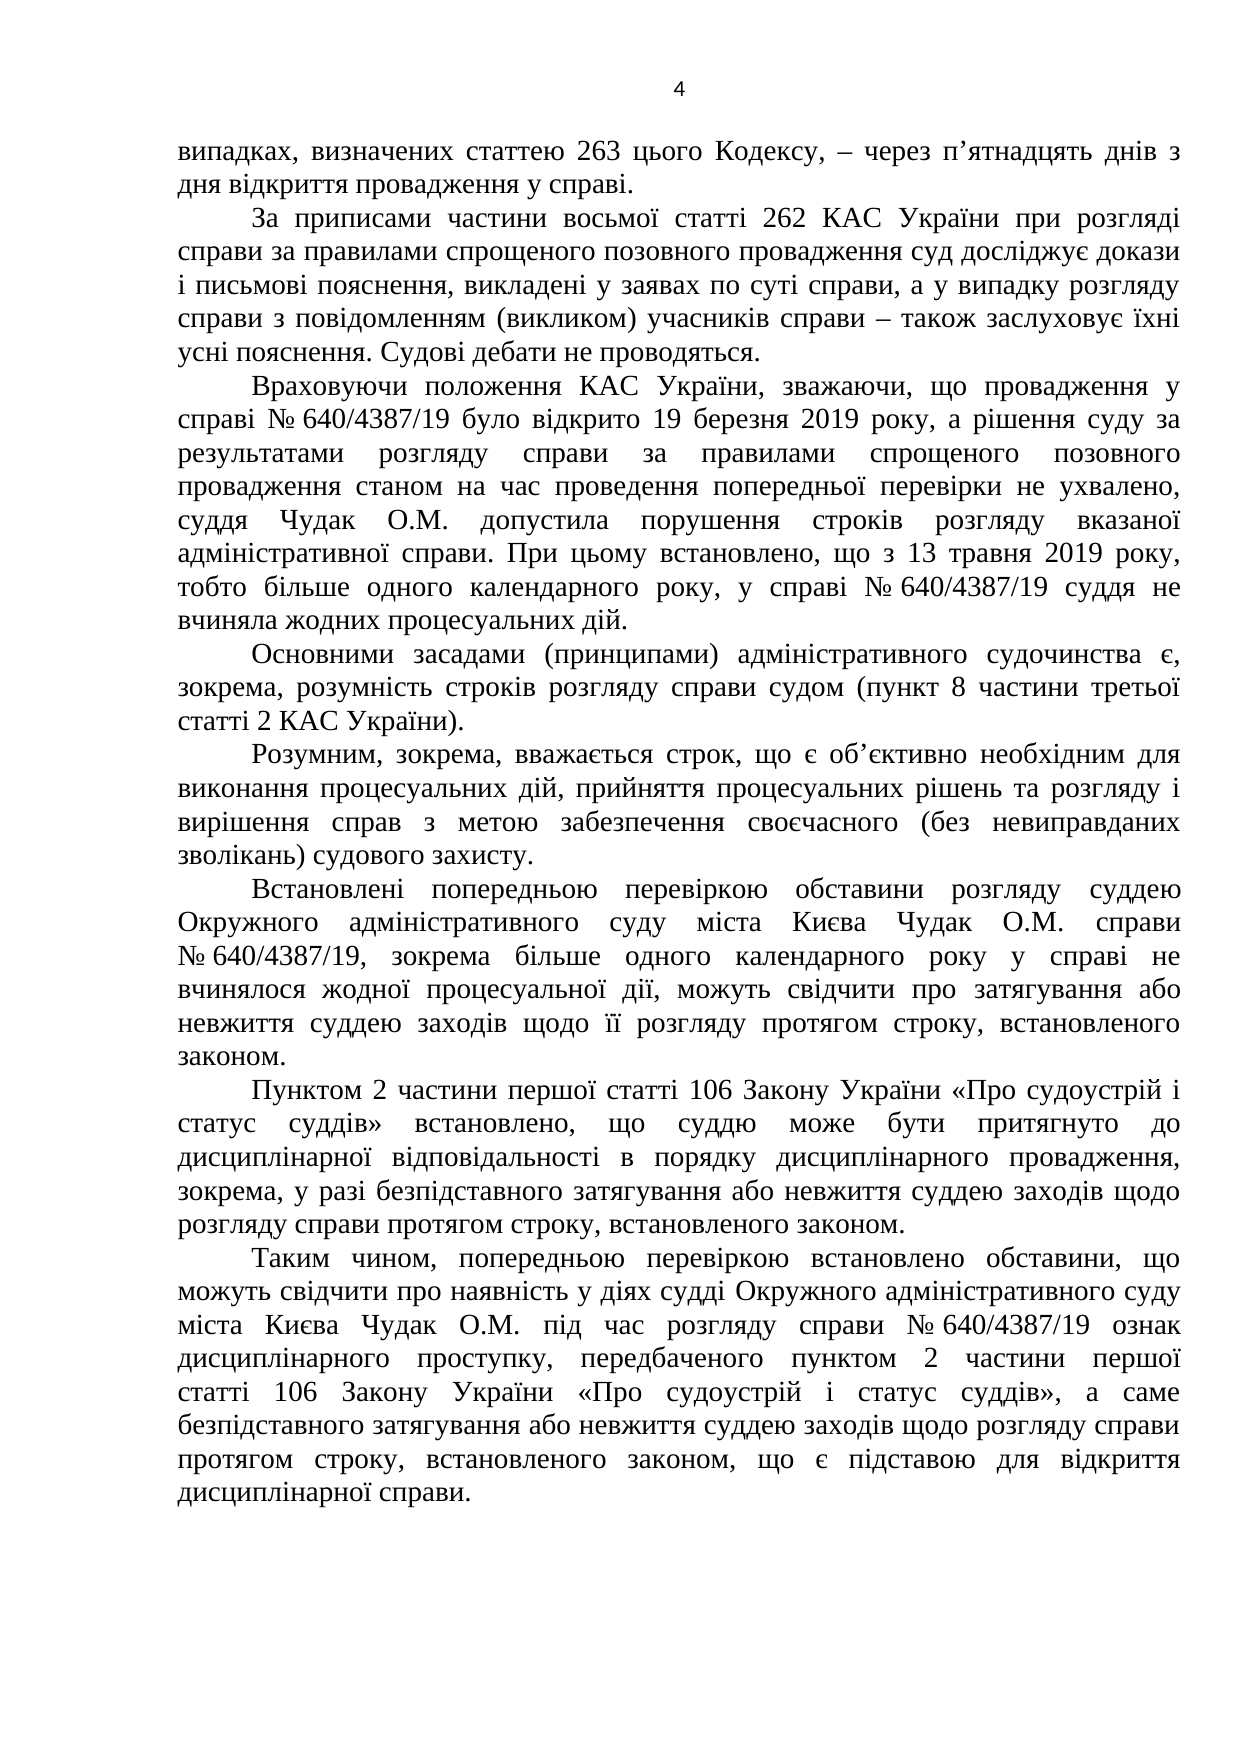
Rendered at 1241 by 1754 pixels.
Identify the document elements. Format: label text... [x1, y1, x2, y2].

text Основними засадами (принципами) адміністративного судочинства є, зокрема, розумність строків розгляду справи судом (пункт 8 частини третьої статті 2 КАС України). [177, 636, 1181, 737]
text Пунктом 2 частини першої статті 106 Закону України «Про судоустрій і статус суддів» встановлено, що суддю може бути притягнуто до дисциплінарної відповідальності в порядку дисциплінарного провадження, зокрема, у разі безпідставного затягування або невжиття суддею заходів щодо розгляду справи протягом строку, встановленого законом. [177, 1072, 1181, 1240]
text За приписами частини восьмої статті 262 КАС України при розгляді справи за правилами спрощеного позовного провадження суд досліджує докази і письмові пояснення, викладені у заявах по суті справи, а у випадку розгляду справи з повідомленням (викликом) учасників справи – також заслуховує їхні усні пояснення. Судові дебати не проводяться. [177, 200, 1181, 368]
text Враховуючи положення КАС України, зважаючи, що провадження у справі № 640/4387/19 було відкрито 19 березня 2019 року, а рішення суду за результатами розгляду справи за правилами спрощеного позовного провадження станом на час проведення попередньої перевірки не ухвалено, суддя Чудак О.М. допустила порушення строків розгляду вказаної адміністративної справи. При цьому встановлено, що з 13 травня 2019 року, тобто більше одного календарного року, у справі № 640/4387/19 суддя не вчиняла жодних процесуальних дій. [177, 368, 1181, 636]
text Розумним, зокрема, вважається строк, що є об’єктивно необхідним для виконання процесуальних дій, прийняття процесуальних рішень та розгляду і вирішення справ з метою забезпечення своєчасного (без невиправданих зволікань) судового захисту. [177, 737, 1181, 871]
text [177, 133, 1181, 200]
text Таким чином, попередньою перевіркою встановлено обставини, що можуть свідчити про наявність у діях судді Окружного адміністративного суду міста Києва Чудак О.М. під час розгляду справи № 640/4387/19 ознак дисциплінарного проступку, передбаченого пунктом 2 частини першої статті 106 Закону України «Про судоустрій і статус суддів», а саме безпідставного затягування або невжиття суддею заходів щодо розгляду справи протягом строку, встановленого законом, що є підставою для відкриття дисциплінарної справи. [177, 1240, 1181, 1508]
text Встановлені попередньою перевіркою обставини розгляду суддею Окружного адміністративного суду міста Києва Чудак О.М. справи № 640/4387/19, зокрема більше одного календарного року у справі не вчинялося жодної процесуальної дії, можуть свідчити про затягування або невжиття суддею заходів щодо її розгляду протягом строку, встановленого законом. [177, 871, 1181, 1072]
